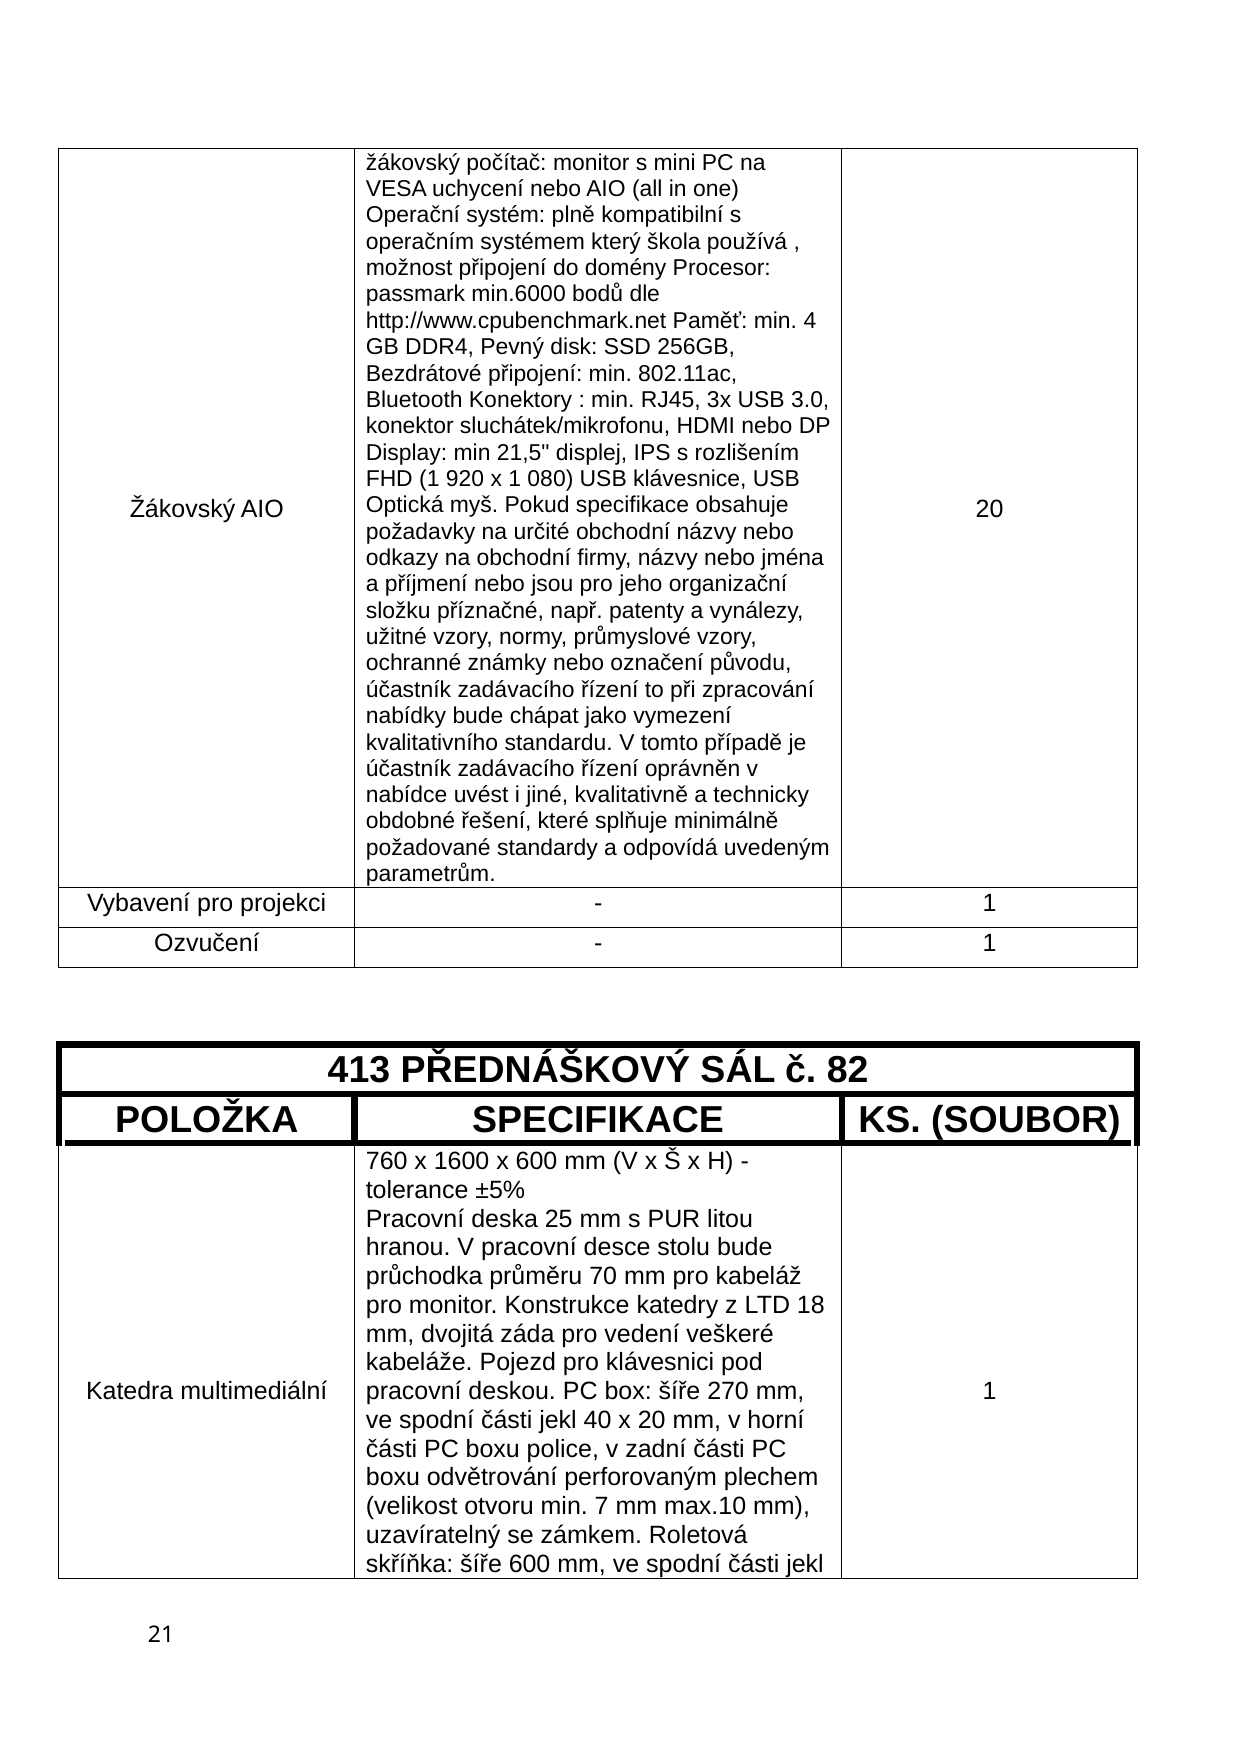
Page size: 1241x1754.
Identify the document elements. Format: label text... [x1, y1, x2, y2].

table_cell žákovský počítač: monitor s mini PC na VESA uchycení nebo AIO (all in one) Operační systém: plně kompatibilní s operačním systémem který škola používá , možnost připojení do domény Procesor: passmark min.6000 bodů dle http://www.cpubenchmark.net Paměť: min. 4 GB DDR4, Pevný disk: SSD 256GB, Bezdrátové připojení: min. 802.11ac, Bluetooth Konektory : min. RJ45, 3x USB 3.0, konektor sluchátek/mikrofonu, HDMI nebo DP Display: min 21,5" displej, IPS s rozlišením FHD (1 920 x 1 080) USB klávesnice, USB Optická myš. Pokud specifikace obsahuje požadavky na určité obchodní názvy nebo odkazy na obchodní firmy, názvy nebo jména a příjmení nebo jsou pro jeho organizační složku příznačné, např. patenty a vynálezy, užitné vzory, normy, průmyslové vzory, ochranné známky nebo označení původu, účastník zadávacího řízení to při zpracování nabídky bude chápat jako vymezení kvalitativního standardu. V tomto případě je účastník zadávacího řízení oprávněn v nabídce uvést i jiné, kvalitativně a technicky obdobné řešení, které splňuje minimálně požadované standardy a odpovídá uvedeným parametrům. [355, 149, 841, 887]
table_cell KS. (SOUBOR) [845, 1097, 1134, 1140]
table_cell 1 [842, 1140, 1137, 1577]
table_cell Vybavení pro projekci [59, 888, 354, 927]
table_cell - [355, 888, 841, 927]
table_cell 1 [842, 888, 1137, 927]
table_cell Žákovský AIO [59, 149, 354, 887]
table_cell 20 [842, 149, 1137, 887]
table_cell POLOŽKA [62, 1097, 351, 1140]
table_cell SPECIFIKACE [358, 1097, 839, 1140]
table_cell Ozvučení [59, 928, 354, 967]
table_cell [355, 1146, 841, 1577]
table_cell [59, 1140, 354, 1577]
table_cell 1 [842, 928, 1137, 967]
table_cell - [355, 928, 841, 967]
table_header 413 PŘEDNÁŠKOVÝ SÁL č. 82 [62, 1048, 1134, 1091]
